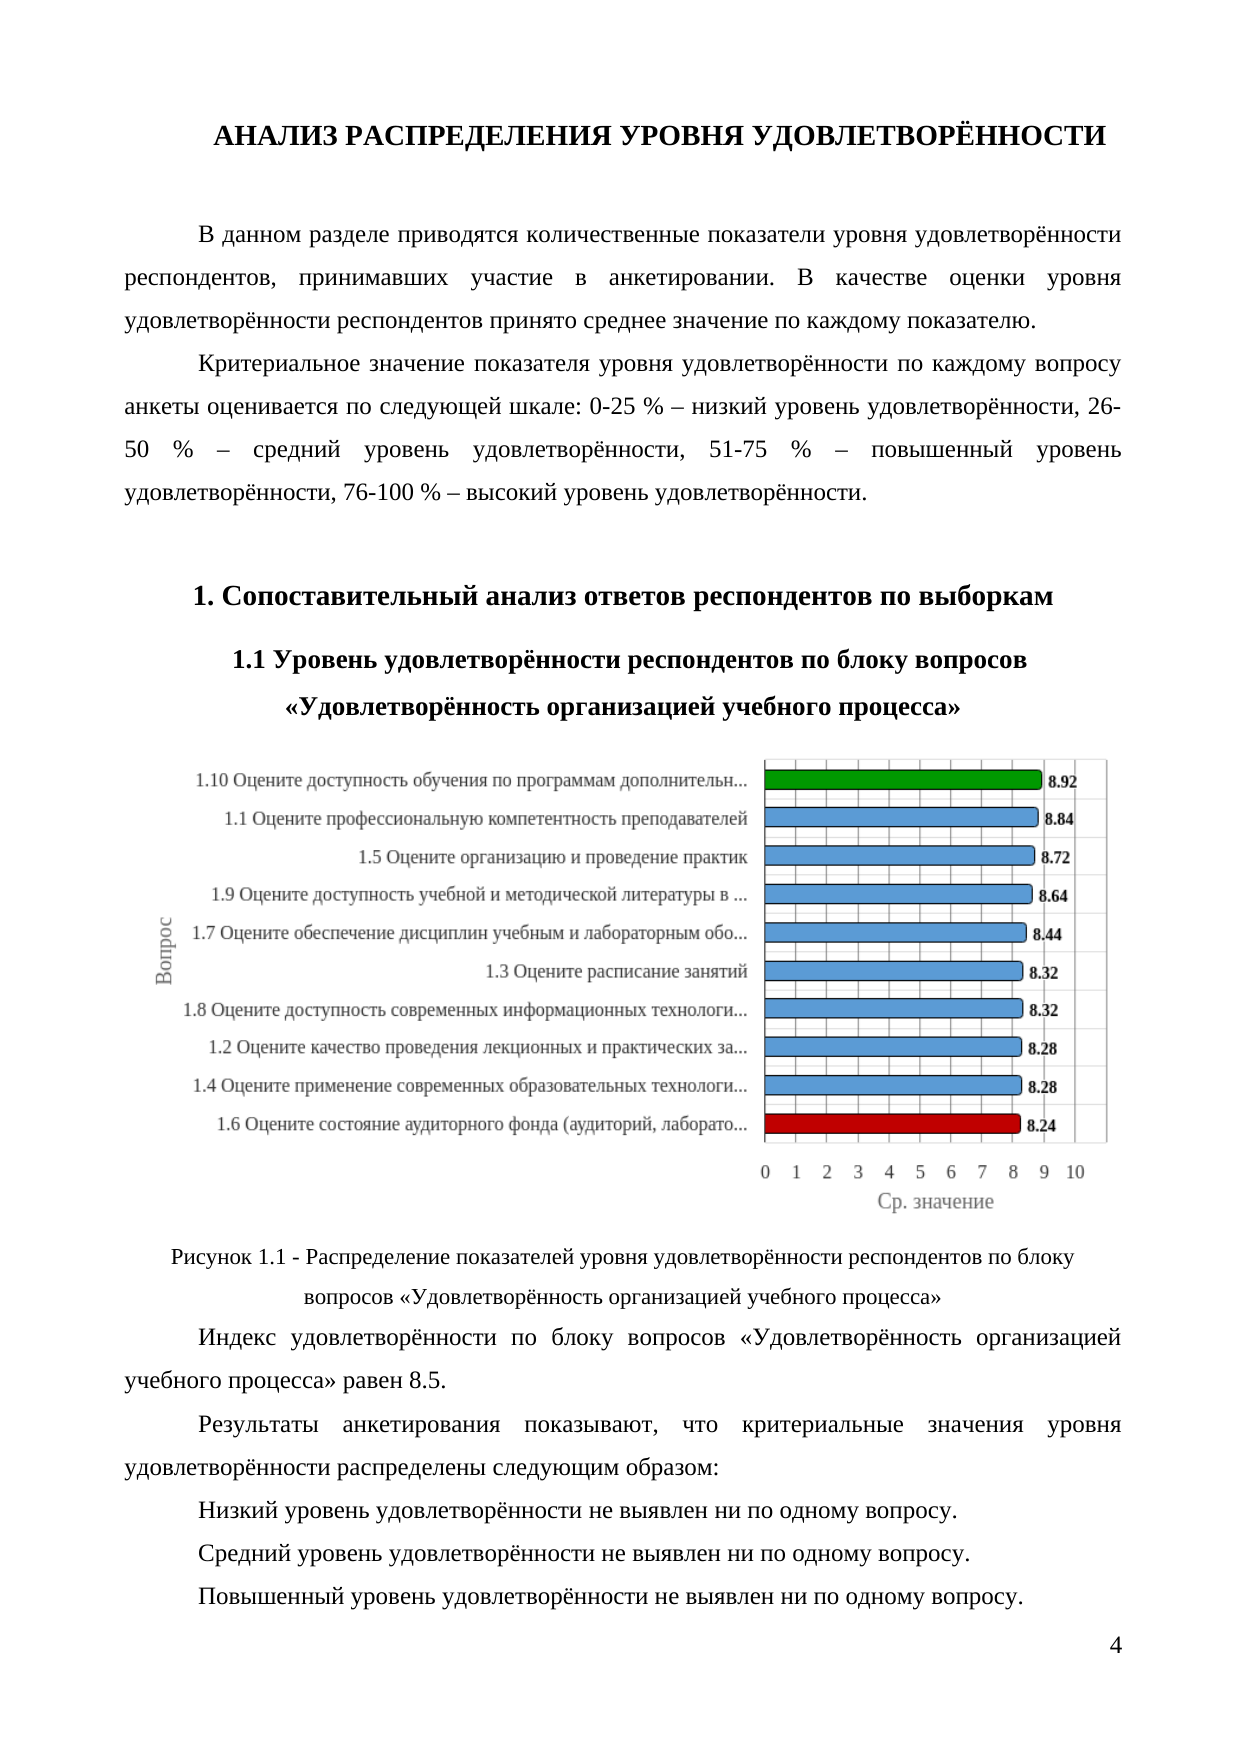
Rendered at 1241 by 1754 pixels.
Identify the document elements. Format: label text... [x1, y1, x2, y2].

subtitle 1. Сопоставительный анализ ответов респондентов по выборкам [124, 578, 1122, 612]
text Средний уровень удовлетворённости не выявлен ни по одному вопросу. [124, 1538, 1122, 1567]
text Критериальное значение показателя уровня удовлетворённости по каждому вопросу анкеты оценивается по следующей шкале: 0-25 % – низкий уровень удовлетворённости, 26-50 % – средний уровень удовлетворённости, 51-75 % – повышенный уровень удовлетворённости, 76-100 % – высокий уровень удовлетворённости. [124, 348, 1122, 506]
subtitle 1.1 Уровень удовлетворённости респондентов по блоку вопросов «Удовлетворённость организацией учебного процесса» [124, 643, 1122, 721]
text В данном разделе приводятся количественные показатели уровня удовлетворённости респондентов, принимавших участие в анкетировании. В качестве оценки уровня удовлетворённости респондентов принято среднее значение по каждому показателю. [124, 219, 1122, 334]
text Индекс удовлетворённости по блоку вопросов «Удовлетворённость организацией учебного процесса» равен 8.5. [124, 1322, 1122, 1394]
subtitle АНАЛИЗ РАСПРЕДЕЛЕНИЯ УРОВНЯ УДОВЛЕТВОРЁННОСТИ [124, 118, 1122, 152]
text Рисунок 1.1 - Распределение показателей уровня удовлетворённости респондентов по блоку вопросов «Удовлетворённость организацией учебного процесса» [124, 1243, 1122, 1309]
text Низкий уровень удовлетворённости не выявлен ни по одному вопросу. [124, 1495, 1122, 1524]
picture [124, 749, 1129, 1229]
text Повышенный уровень удовлетворённости не выявлен ни по одному вопросу. [124, 1581, 1122, 1610]
text Результаты анкетирования показывают, что критериальные значения уровня удовлетворённости распределены следующим образом: [124, 1409, 1122, 1481]
